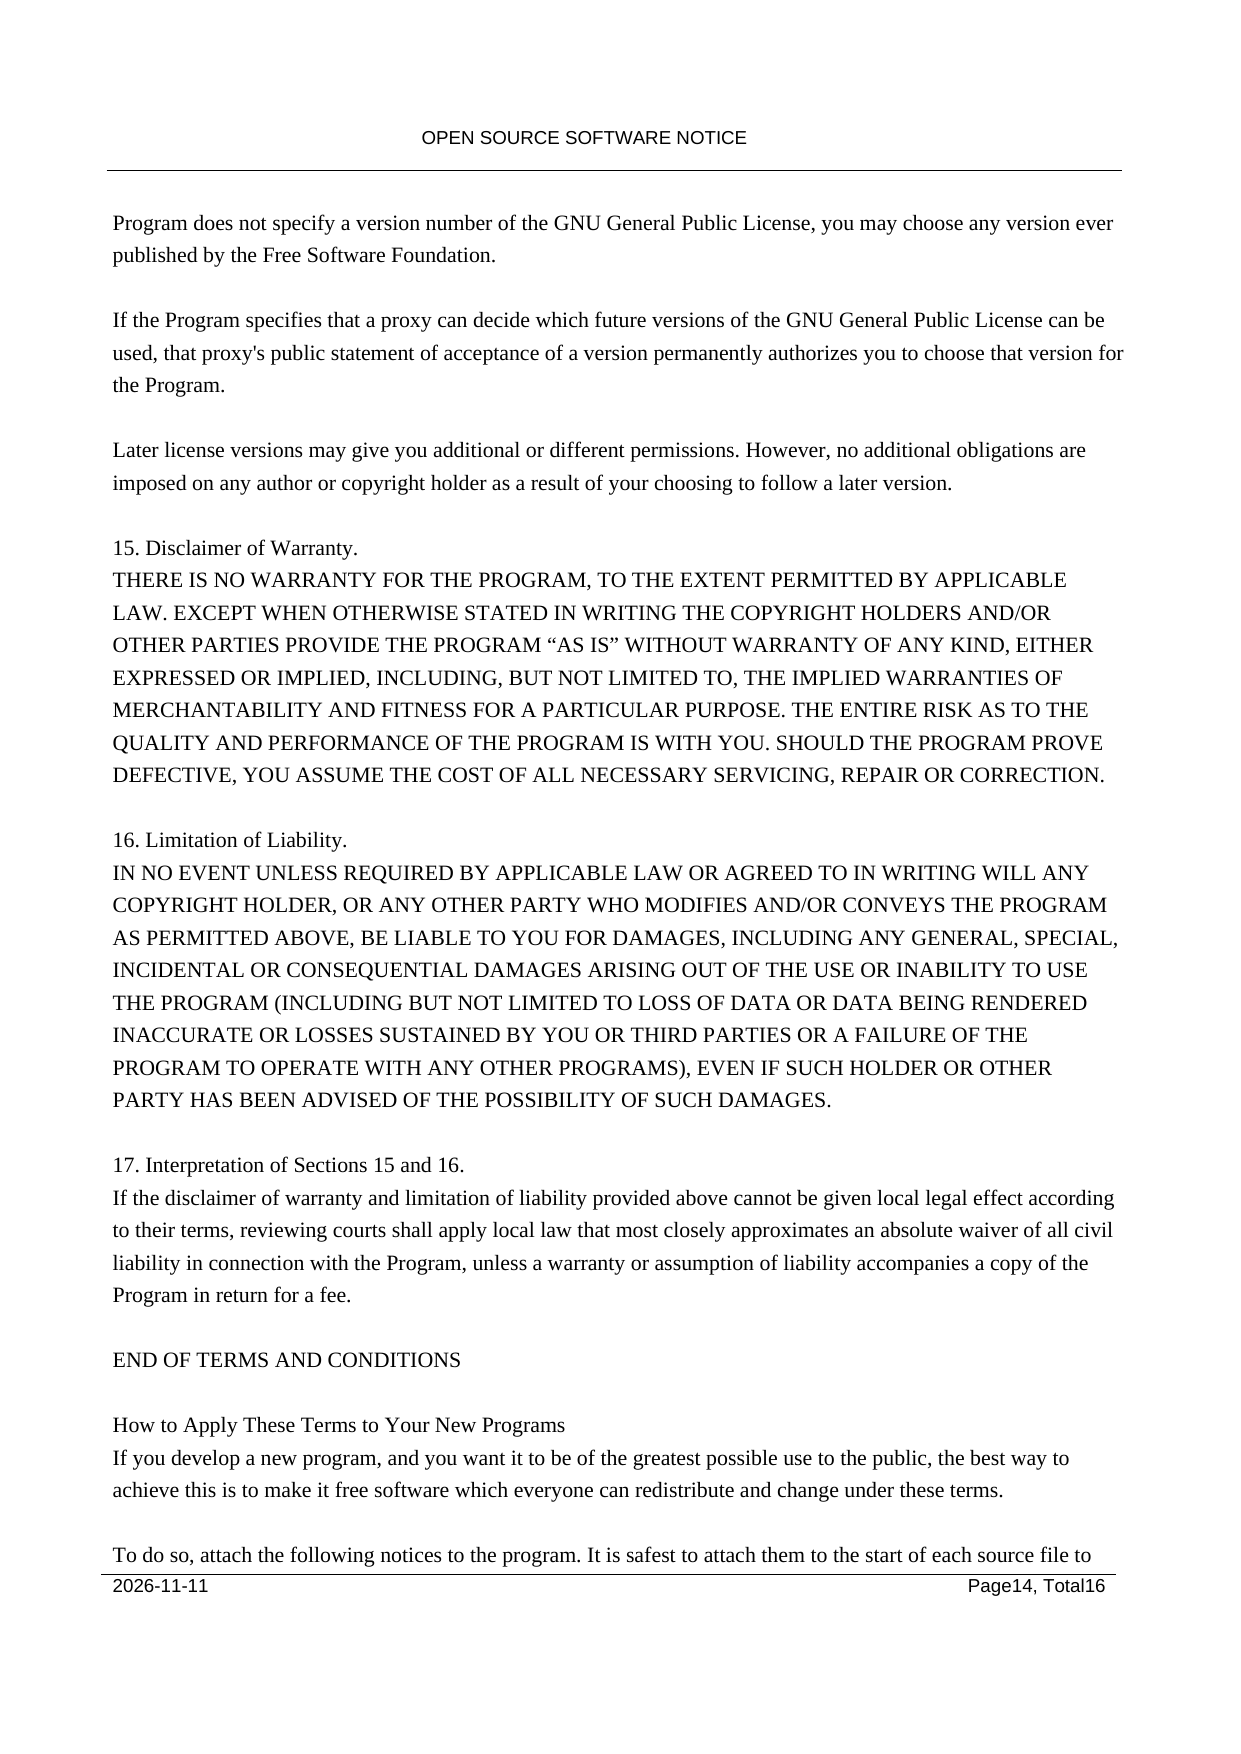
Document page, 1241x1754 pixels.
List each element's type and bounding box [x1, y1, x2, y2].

text [112, 206, 1128, 1571]
